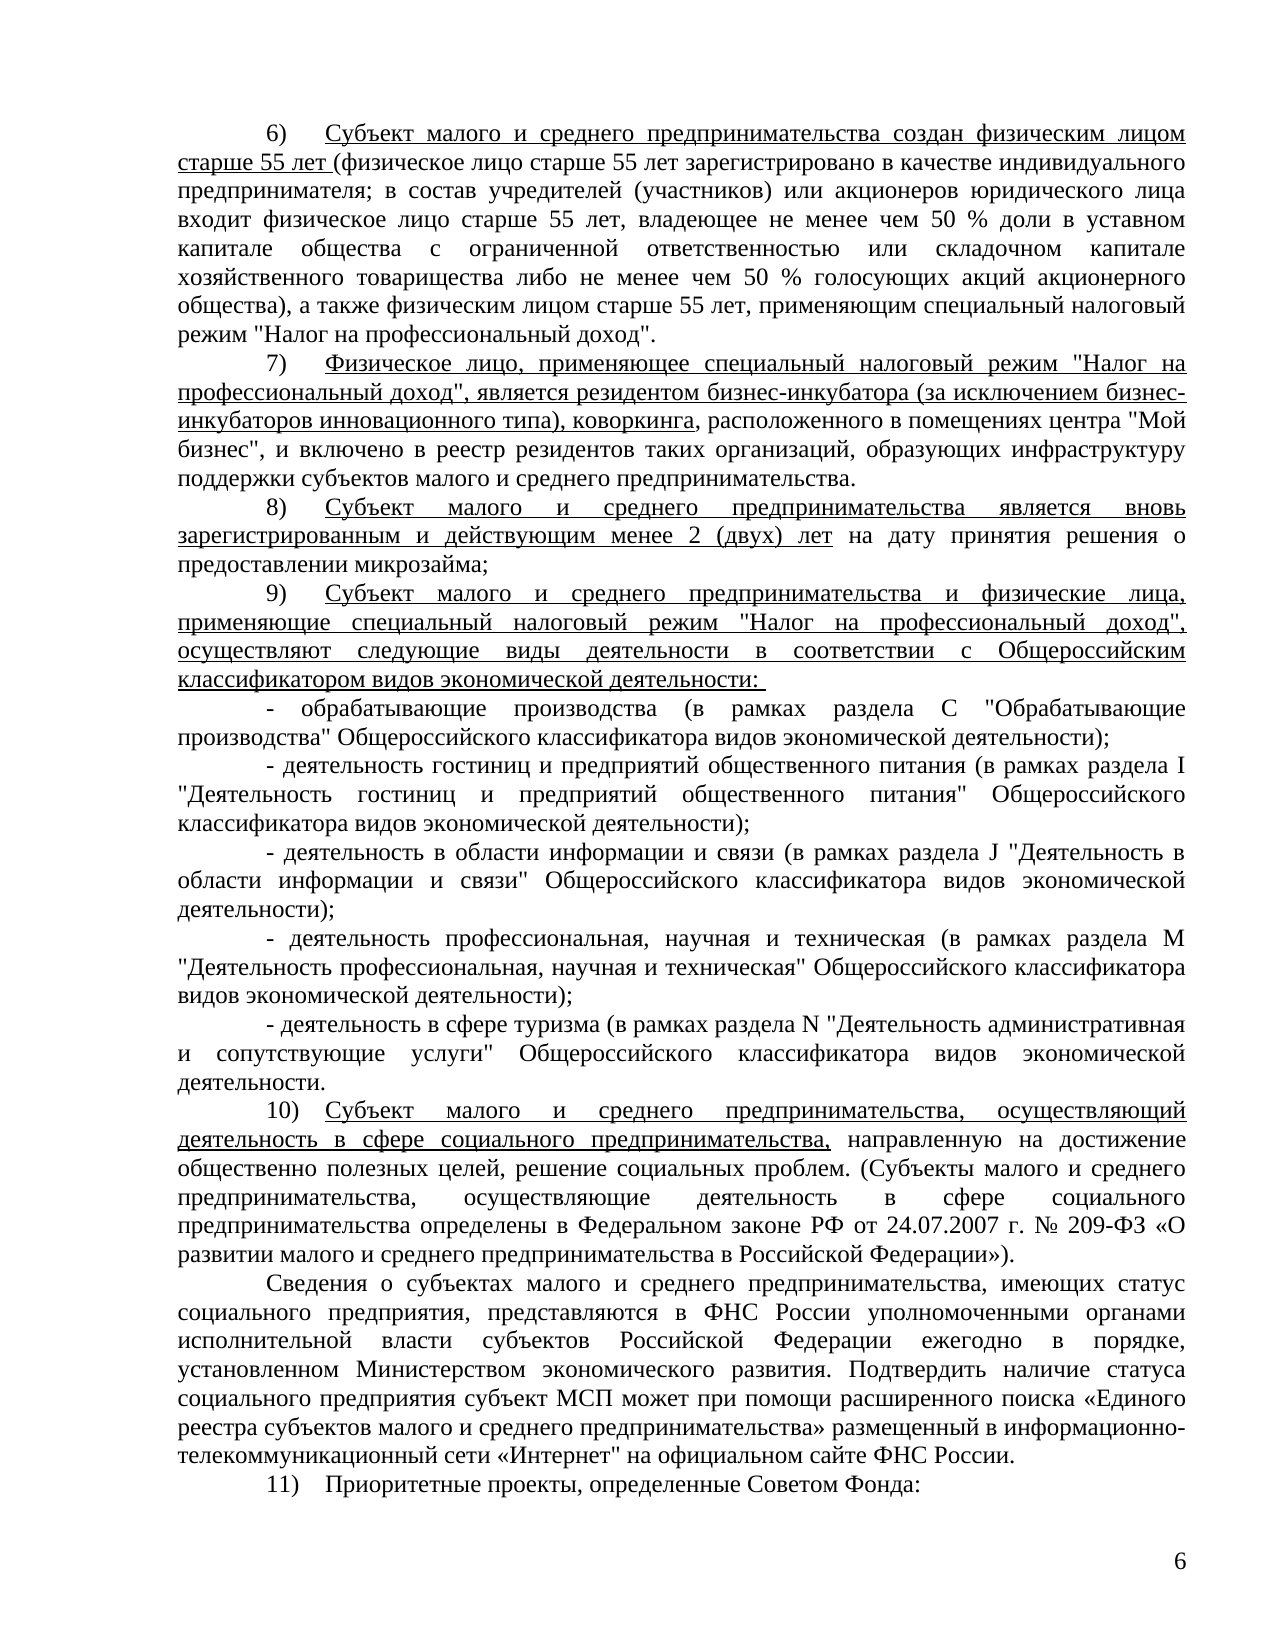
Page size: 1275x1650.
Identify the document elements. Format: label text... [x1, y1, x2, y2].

list Приоритетные проекты, определенные Советом Фонда: [177, 1469, 1186, 1498]
text - деятельность в сфере туризма (в рамках раздела N "Деятельность административная и сопутствующие услуги" Общероссийского классификатора видов экономической деятельности. [177, 1009, 1186, 1096]
list Физическое лицо, применяющее специальный налоговый режим "Налог на профессиональный доход", является резидентом бизнес-инкубатора (за исключением бизнес-инкубаторов инновационного типа), коворкинга, расположенного в помещениях центра "Мой бизнес", и включено в реестр резидентов таких организаций, образующих инфраструктуру поддержки субъектов малого и среднего предпринимательства. [177, 403, 1186, 492]
list Субъект малого и среднего предпринимательства является вновь зарегистрированным и действующим менее 2 (двух) лет на дату принятия решения о предоставлении микрозайма; [177, 492, 1186, 578]
text - обрабатывающие производства (в рамках раздела C "Обрабатывающие производства" Общероссийского классификатора видов экономической деятельности); [177, 693, 1186, 751]
list Субъект малого и среднего предпринимательства и физические лица, применяющие специальный налоговый режим "Налог на профессиональный доход", осуществляют следующие виды деятельности в соответствии с Общероссийским классификатором видов экономической деятельности: [177, 662, 1186, 693]
text - деятельность в области информации и связи (в рамках раздела J "Деятельность в области информации и связи" Общероссийского классификатора видов экономической деятельности); [177, 837, 1186, 923]
list Субъект малого и среднего предпринимательства и физические лица, применяющие специальный налоговый режим "Налог на профессиональный доход", осуществляют следующие виды деятельности в соответствии с Общероссийским классификатором видов экономической деятельности: [177, 633, 1186, 661]
list Сведения о субъектах малого и среднего предпринимательства, имеющих статус социального предприятия, представляются в ФНС России уполномоченными органами исполнительной власти субъектов Российской Федерации ежегодно в порядке, установленном Министерством экономического развития. Подтвердить наличие статуса социального предприятия субъект МСП может при помощи расширенного поиска «Единого реестра субъектов малого и среднего предпринимательства» размещенный в информационно-телекоммуникационный сети «Интернет" на официальном сайте ФНС России. [177, 1268, 1186, 1469]
text - деятельность гостиниц и предприятий общественного питания (в рамках раздела I "Деятельность гостиниц и предприятий общественного питания" Общероссийского классификатора видов экономической деятельности); [177, 751, 1186, 837]
list Физическое лицо, применяющее специальный налоговый режим "Налог на профессиональный доход", является резидентом бизнес-инкубатора (за исключением бизнес-инкубаторов инновационного типа), коворкинга, расположенного в помещениях центра "Мой бизнес", и включено в реестр резидентов таких организаций, образующих инфраструктуру поддержки субъектов малого и среднего предпринимательства. [177, 348, 1186, 402]
list Субъект малого и среднего предпринимательства и физические лица, применяющие специальный налоговый режим "Налог на профессиональный доход", осуществляют следующие виды деятельности в соответствии с Общероссийским классификатором видов экономической деятельности: [177, 578, 1186, 632]
list Субъект малого и среднего предпринимательства создан физическим лицом старше 55 лет (физическое лицо старше 55 лет зарегистрировано в качестве индивидуального предпринимателя; в состав учредителей (участников) или акционеров юридического лица входит физическое лицо старше 55 лет, владеющее не менее чем 50 % доли в уставном капитале общества с ограниченной ответственностью или складочном капитале хозяйственного товарищества либо не менее чем 50 % голосующих акций акционерного общества), а также физическим лицом старше 55 лет, применяющим специальный налоговый режим "Налог на профессиональный доход". [177, 118, 1186, 348]
text - деятельность профессиональная, научная и техническая (в рамках раздела M "Деятельность профессиональная, научная и техническая" Общероссийского классификатора видов экономической деятельности); [177, 923, 1186, 1009]
list Субъект малого и среднего предпринимательства, осуществляющий деятельность в сфере социального предпринимательства, направленную на достижение общественно полезных целей, решение социальных проблем. (Субъекты малого и среднего предпринимательства, осуществляющие деятельность в сфере социального предпринимательства определены в Федеральном законе РФ от 24.07.2007 г. № 209-ФЗ «О развитии малого и среднего предпринимательства в Российской Федерации»). [177, 1096, 1186, 1268]
